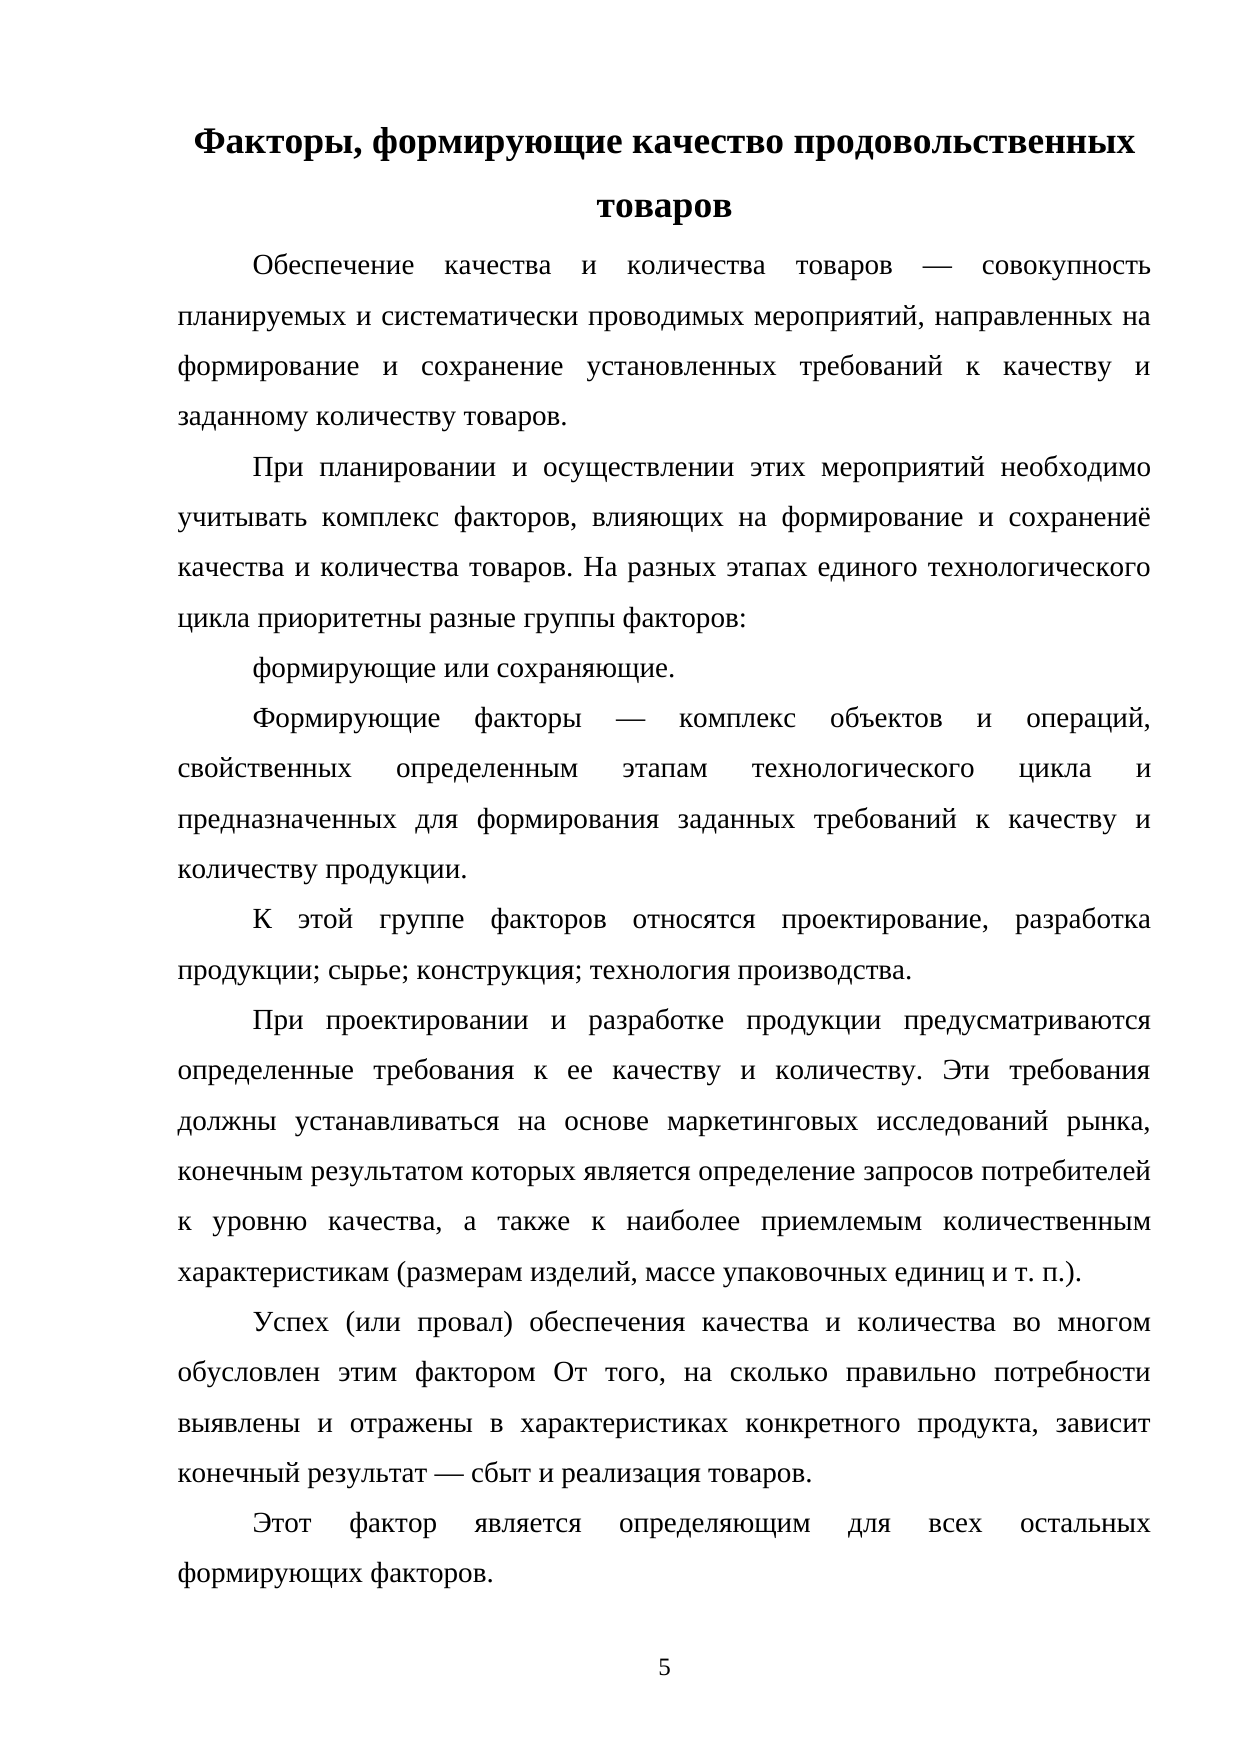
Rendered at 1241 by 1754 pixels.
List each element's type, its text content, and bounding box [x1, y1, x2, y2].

text При планировании и осуществлении этих мероприятий необходимо учитывать комплекс факторов, влияющих на формирование и сохранениё качества и количества товаров. На разных этапах единого технологического цикла приоритетны разные группы факторов: [177, 449, 1152, 633]
text Этот фактор является определяющим для всех остальных формирующих факторов. [177, 1505, 1152, 1589]
text При проектировании и разработке продукции предусматриваются определенные требования к ее качеству и количеству. Эти требования должны устанавливаться на основе маркетинговых исследований рынка, конечным результатом которых является определение запросов потребителей к уровню качества, а также к наиболее приемлемым количественным характеристикам (размерам изделий, массе упаковочных единиц и т. п.). [177, 1002, 1152, 1287]
text К этой группе факторов относятся проектирование, разработка продукции; сырье; конструкция; технология производства. [177, 902, 1152, 985]
text формирующие или сохраняющие. [177, 650, 1152, 683]
text Обеспечение качества и количества товаров — совокупность планируемых и систематически проводимых мероприятий, направленных на формирование и сохранение установленных требований к качеству и заданному количеству товаров. [177, 247, 1152, 432]
text Успех (или провал) обеспечения качества и количества во многом обусловлен этим фактором От того, на сколько правильно потребности выявлены и отражены в характеристиках конкретного продукта, зависит конечный результат — сбыт и реализация товаров. [177, 1304, 1152, 1488]
text Формирующие факторы — комплекс объектов и операций, свойственных определенным этапам технологического цикла и предназначенных для формирования заданных требований к качеству и количеству продукции. [177, 700, 1152, 885]
text Факторы, формирующие качество продовольственных товаров [177, 118, 1152, 226]
